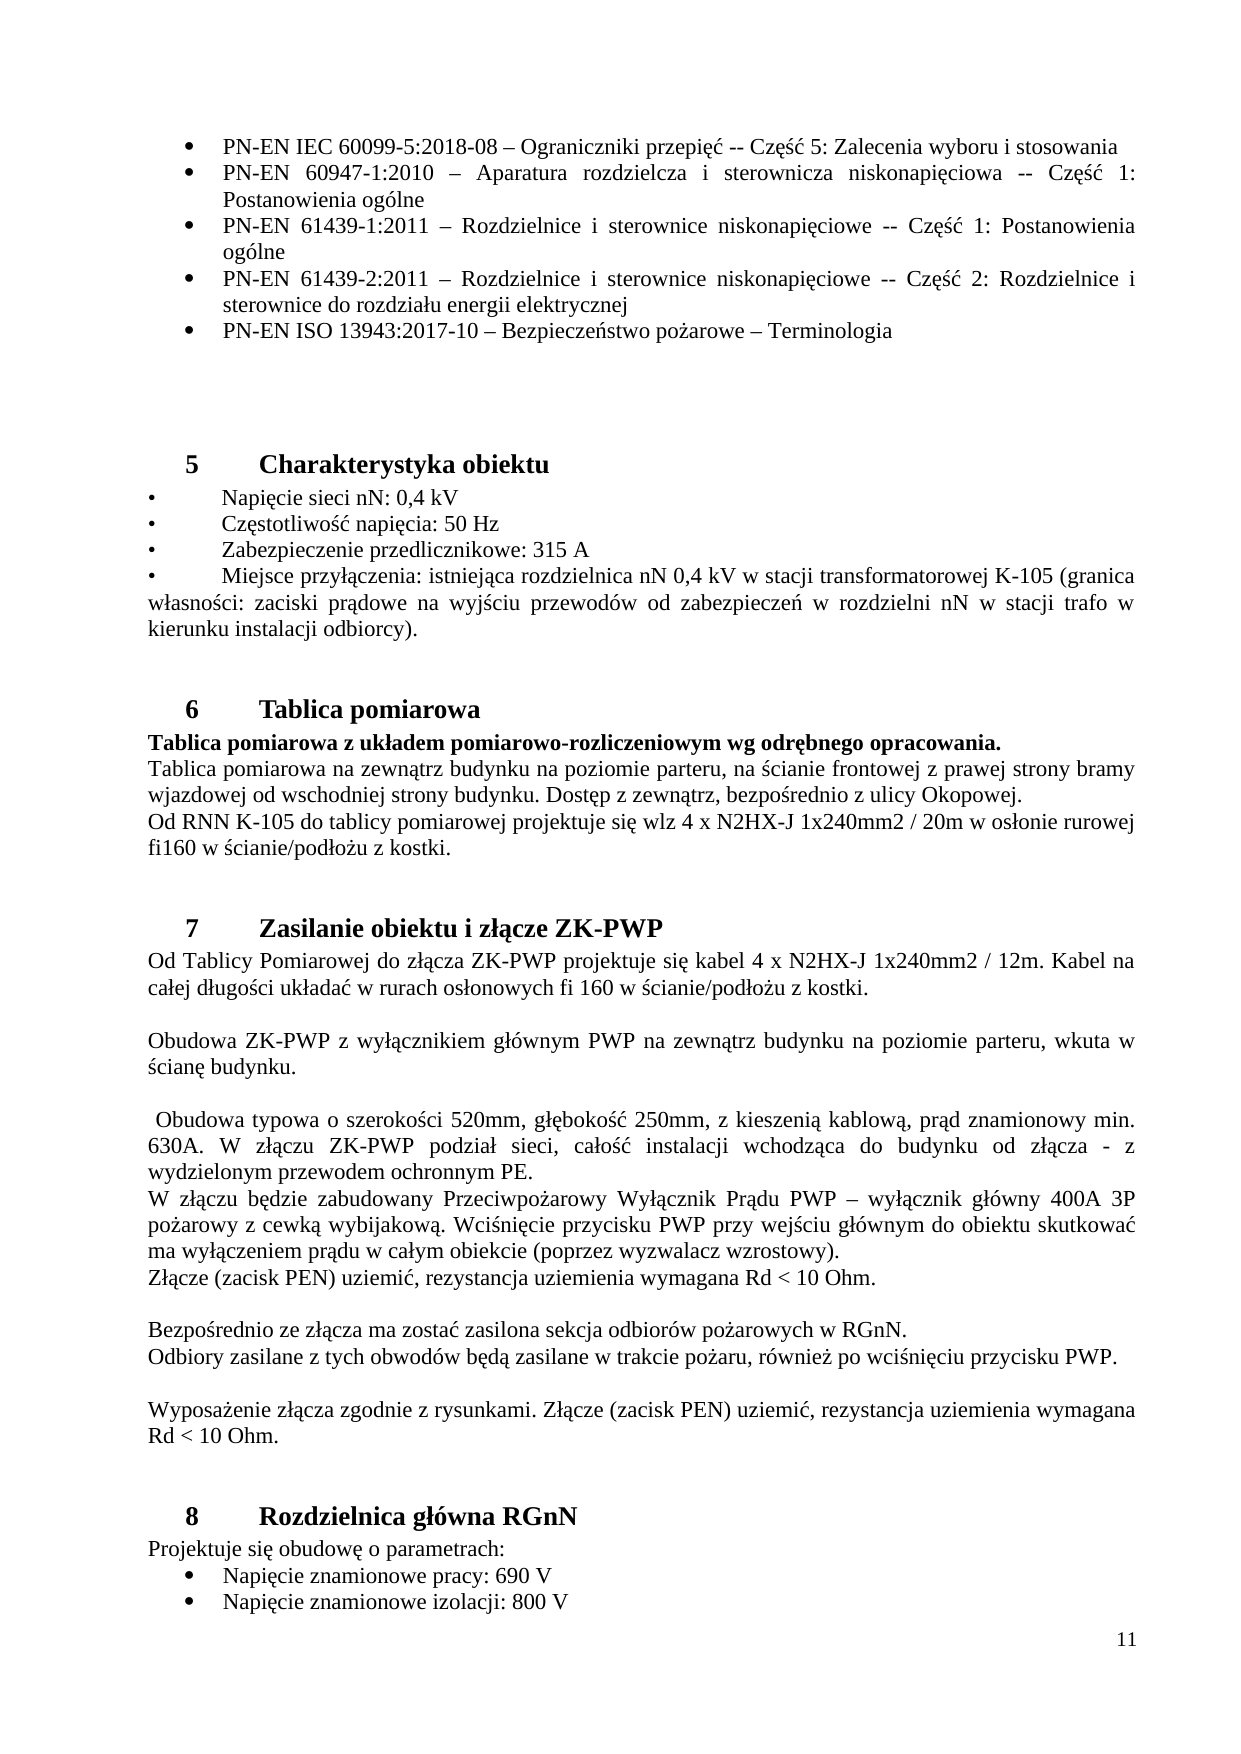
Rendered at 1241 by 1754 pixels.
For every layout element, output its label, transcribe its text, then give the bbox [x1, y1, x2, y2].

subtitle Tablica pomiarowa [185, 693, 1137, 724]
list PN-EN 60947-1:2010 – Aparatura rozdzielcza i sterownicza niskonapięciowa -- Część 1: Postanowienia ogólne [185, 159, 1137, 212]
text Tablica pomiarowa na zewnątrz budynku na poziomie parteru, na ścianie frontowej z prawej strony bramy wjazdowej od wschodniej strony budynku. Dostęp z zewnątrz, bezpośrednio z ulicy Okopowej. [148, 755, 1137, 808]
text Bezpośrednio ze złącza ma zostać zasilona sekcja odbiorów pożarowych w RGnN. [148, 1317, 1137, 1343]
text • Zabezpieczenie przedlicznikowe: 315 A [148, 536, 1137, 563]
text W złączu będzie zabudowany Przeciwpożarowy Wyłącznik Prądu PWP – wyłącznik główny 400A 3P pożarowy z cewką wybijakową. Wciśnięcie przycisku PWP przy wejściu głównym do obiektu skutkować ma wyłączeniem prądu w całym obiekcie (poprzez wyzwalacz wzrostowy). [148, 1185, 1137, 1264]
list Napięcie znamionowe pracy: 690 V [185, 1562, 1137, 1588]
text Odbiory zasilane z tych obwodów będą zasilane w trakcie pożaru, również po wciśnięciu przycisku PWP. [148, 1343, 1137, 1369]
text Projektuje się obudowę o parametrach: [148, 1535, 1137, 1562]
text Tablica pomiarowa z układem pomiarowo-rozliczeniowym wg odrębnego opracowania. [148, 729, 1137, 755]
text Od RNN K-105 do tablicy pomiarowej projektuje się wlz 4 x N2HX-J 1x240mm2 / 20m w osłonie rurowej fi160 w ścianie/podłożu z kostki. [148, 808, 1137, 861]
text • Napięcie sieci nN: 0,4 kV [148, 483, 1137, 510]
list PN-EN IEC 60099-5:2018-08 – Ograniczniki przepięć -- Część 5: Zalecenia wyboru i stosowania [185, 133, 1137, 159]
text Wyposażenie złącza zgodnie z rysunkami. Złącze (zacisk PEN) uziemić, rezystancja uziemienia wymagana Rd < 10 Ohm. [148, 1396, 1137, 1448]
list PN-EN 61439-1:2011 – Rozdzielnice i sterownice niskonapięciowe -- Część 1: Postanowienia ogólne [185, 212, 1137, 265]
text • Miejsce przyłączenia: istniejąca rozdzielnica nN 0,4 kV w stacji transformatorowej K-105 (granica własności: zaciski prądowe na wyjściu przewodów od zabezpieczeń w rozdzielni nN w stacji trafo w kierunku instalacji odbiorcy). [148, 563, 1137, 642]
text Od Tablicy Pomiarowej do złącza ZK-PWP projektuje się kabel 4 x N2HX-J 1x240mm2 / 12m. Kabel na całej długości układać w rurach osłonowych fi 160 w ścianie/podłożu z kostki. [148, 948, 1137, 1000]
list Napięcie znamionowe izolacji: 800 V [185, 1588, 1137, 1614]
subtitle Zasilanie obiektu i złącze ZK-PWP [185, 912, 1137, 943]
list PN-EN 61439-2:2011 – Rozdzielnice i sterownice niskonapięciowe -- Część 2: Rozdzielnice i sterownice do rozdziału energii elektrycznej [185, 265, 1137, 317]
list PN-EN ISO 13943:2017-10 – Bezpieczeństwo pożarowe – Terminologia [185, 317, 1137, 344]
text Złącze (zacisk PEN) uziemić, rezystancja uziemienia wymagana Rd < 10 Ohm. [148, 1264, 1137, 1290]
subtitle Rozdzielnica główna RGnN [185, 1500, 1137, 1531]
text Obudowa ZK-PWP z wyłącznikiem głównym PWP na zewnątrz budynku na poziomie parteru, wkuta w ścianę budynku. [148, 1027, 1137, 1079]
text Obudowa typowa o szerokości 520mm, głębokość 250mm, z kieszenią kablową, prąd znamionowy min. 630A. W złączu ZK-PWP podział sieci, całość instalacji wchodząca do budynku od złącza - z wydzielonym przewodem ochronnym PE. [148, 1106, 1137, 1185]
text • Częstotliwość napięcia: 50 Hz [148, 510, 1137, 536]
subtitle Charakterystyka obiektu [185, 448, 1137, 479]
